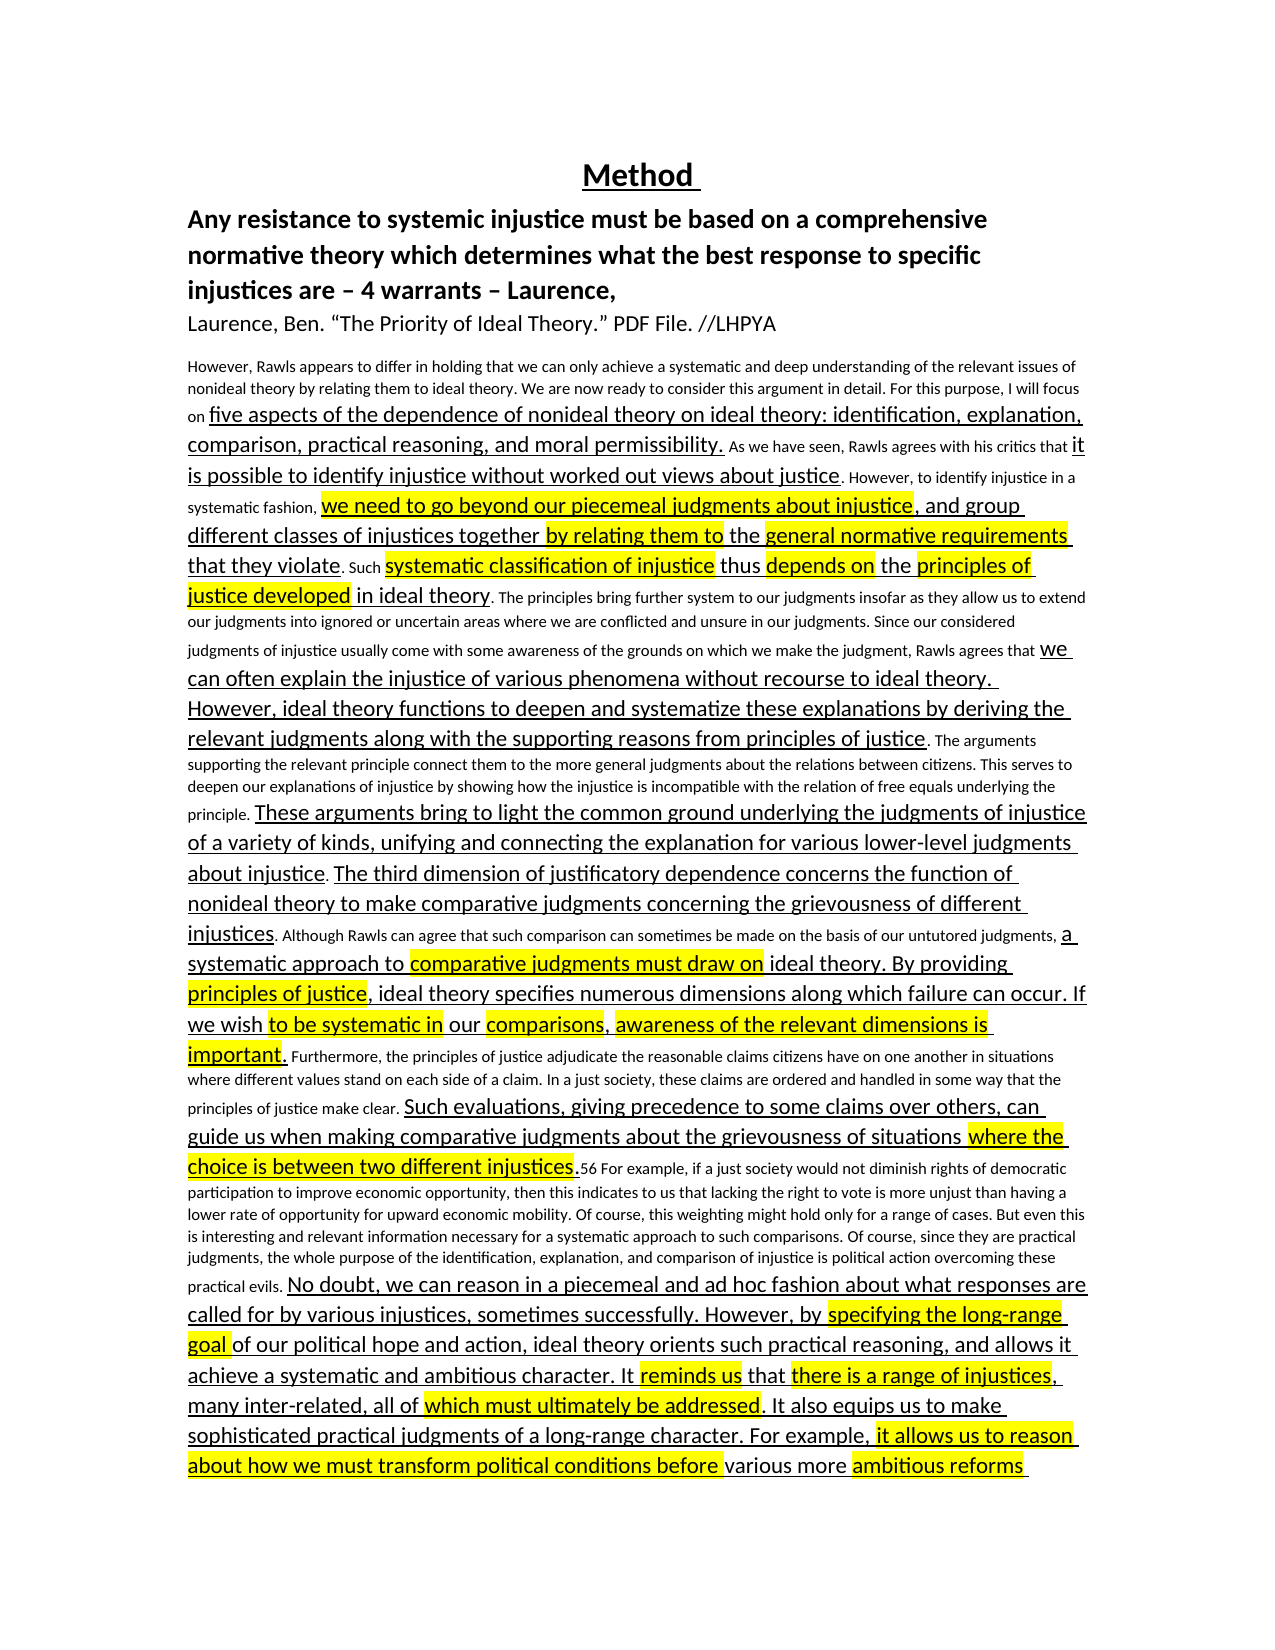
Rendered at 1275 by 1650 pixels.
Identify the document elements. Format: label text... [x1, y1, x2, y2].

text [187, 1005, 1087, 1479]
text Laurence, Ben. “The Priority of Ideal Theory.” PDF File. //LHPYA [187, 309, 1087, 337]
subtitle Method [187, 154, 1087, 195]
subtitle Any resistance to systemic injustice must be based on a comprehensive normative theory which determines what the best response to specific injustices are – 4 warrants – Laurence, [187, 202, 1087, 307]
